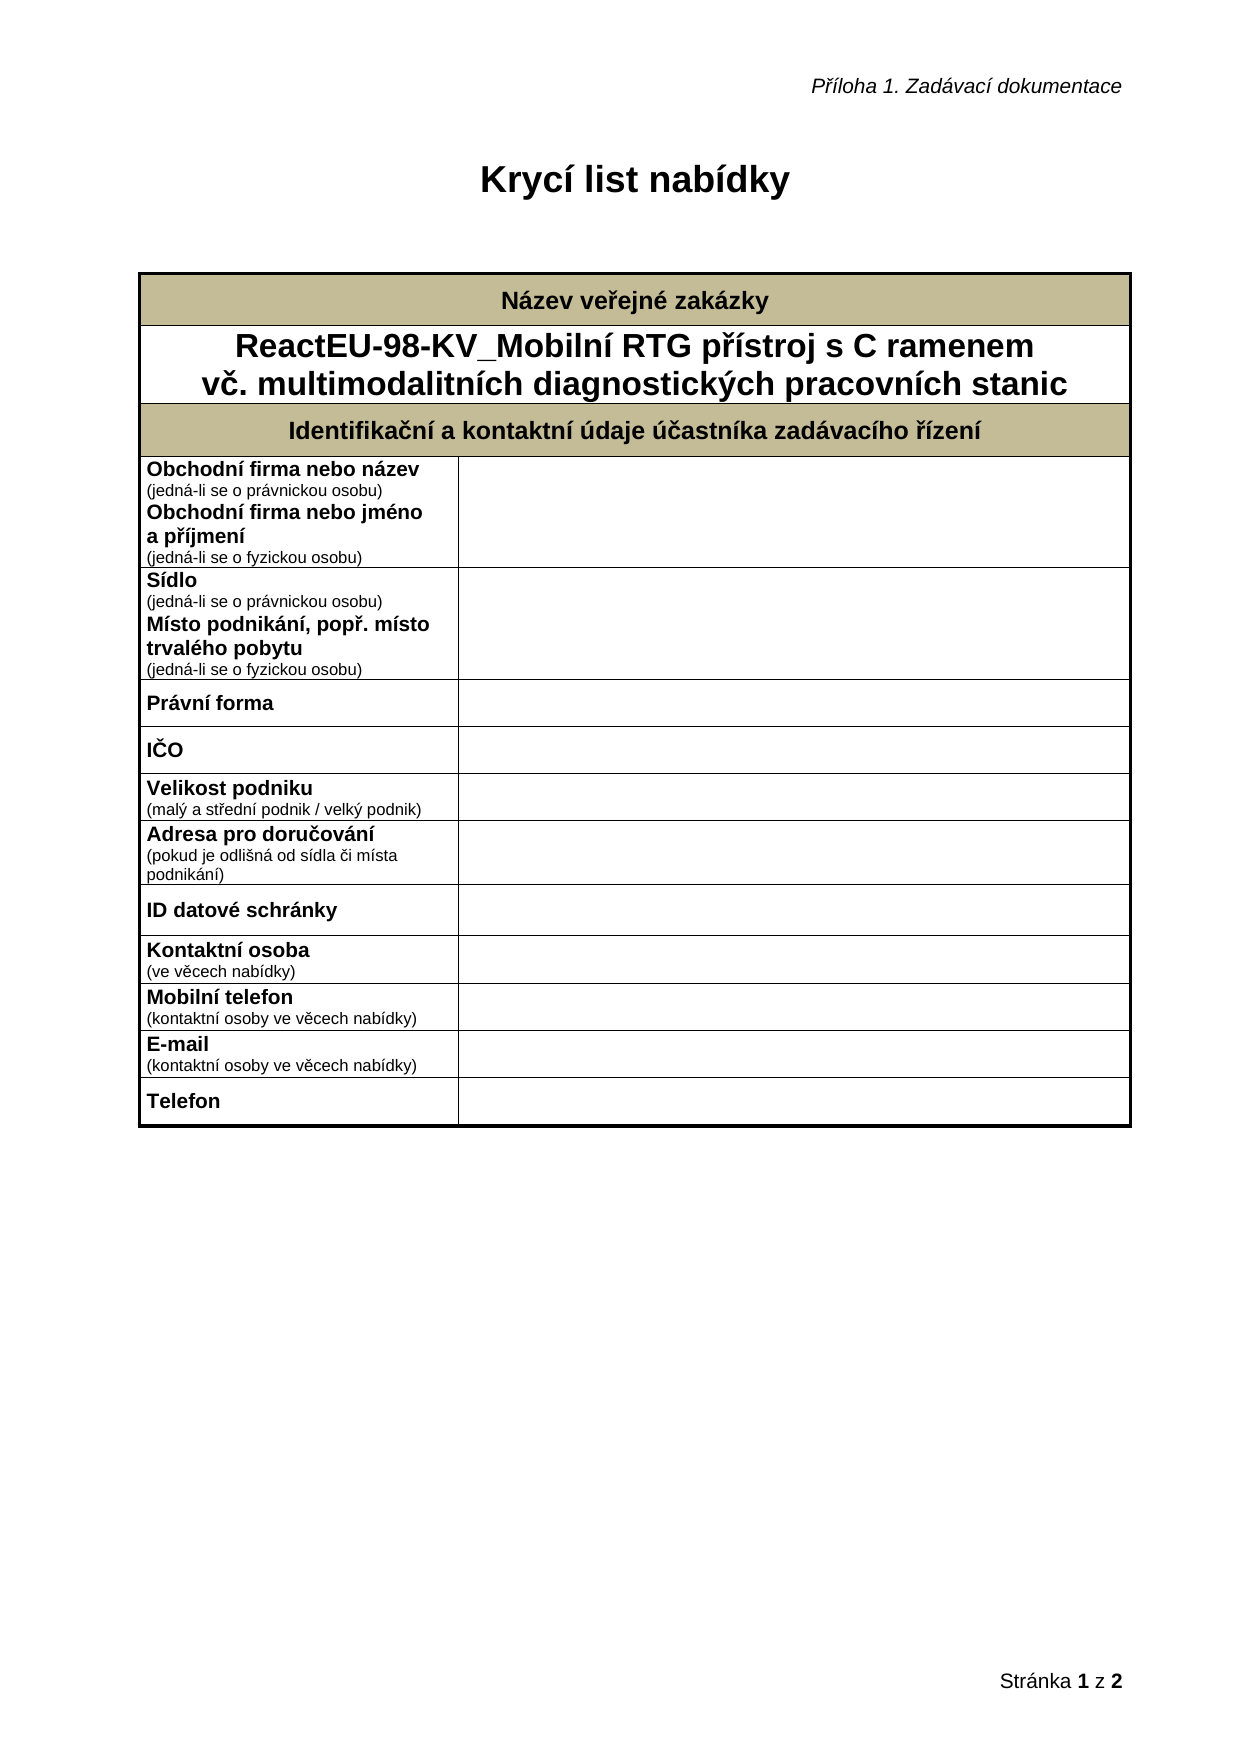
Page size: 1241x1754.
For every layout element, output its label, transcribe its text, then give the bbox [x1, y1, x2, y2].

table_cell Adresa pro doručování (pokud je odlišná od sídla či místa podnikání) [141, 821, 458, 884]
table_cell [459, 984, 1129, 1030]
table_cell [459, 885, 1129, 935]
table_cell E-mail (kontaktní osoby ve věcech nabídky) [141, 1031, 458, 1077]
table_cell Telefon [141, 1078, 458, 1124]
table_cell [459, 680, 1129, 726]
table_cell Kontaktní osoba (ve věcech nabídky) [141, 936, 458, 982]
table_cell Obchodní firma nebo název (jedná-li se o právnickou osobu) Obchodní firma nebo jméno a příjmení (jedná-li se o fyzickou osobu) [141, 457, 458, 567]
table_cell ID datové schránky [141, 885, 458, 935]
table_cell Právní forma [141, 680, 458, 726]
table_cell Sídlo (jedná-li se o právnickou osobu) Místo podnikání, popř. místo trvalého pobytu (jedná-li se o fyzickou osobu) [141, 568, 458, 678]
table_cell [459, 1078, 1129, 1124]
table_cell [459, 727, 1129, 773]
table_cell Velikost podniku (malý a střední podnik / velký podnik) [141, 774, 458, 820]
table_cell Mobilní telefon (kontaktní osoby ve věcech nabídky) [141, 984, 458, 1030]
table_cell [459, 936, 1129, 982]
text Krycí list nabídky [148, 157, 1122, 200]
table_cell [459, 821, 1129, 884]
table_cell [459, 568, 1129, 678]
table_cell ReactEU-98-KV_Mobilní RTG přístroj s C ramenem vč. multimodalitních diagnostických pracovních stanic [141, 326, 1129, 403]
table_cell [459, 1031, 1129, 1077]
table_cell Identifikační a kontaktní údaje účastníka zadávacího řízení [141, 404, 1129, 456]
table_cell IČO [141, 727, 458, 773]
table_header Název veřejné zakázky [141, 275, 1129, 325]
table_cell [459, 774, 1129, 820]
table_cell [459, 457, 1129, 567]
